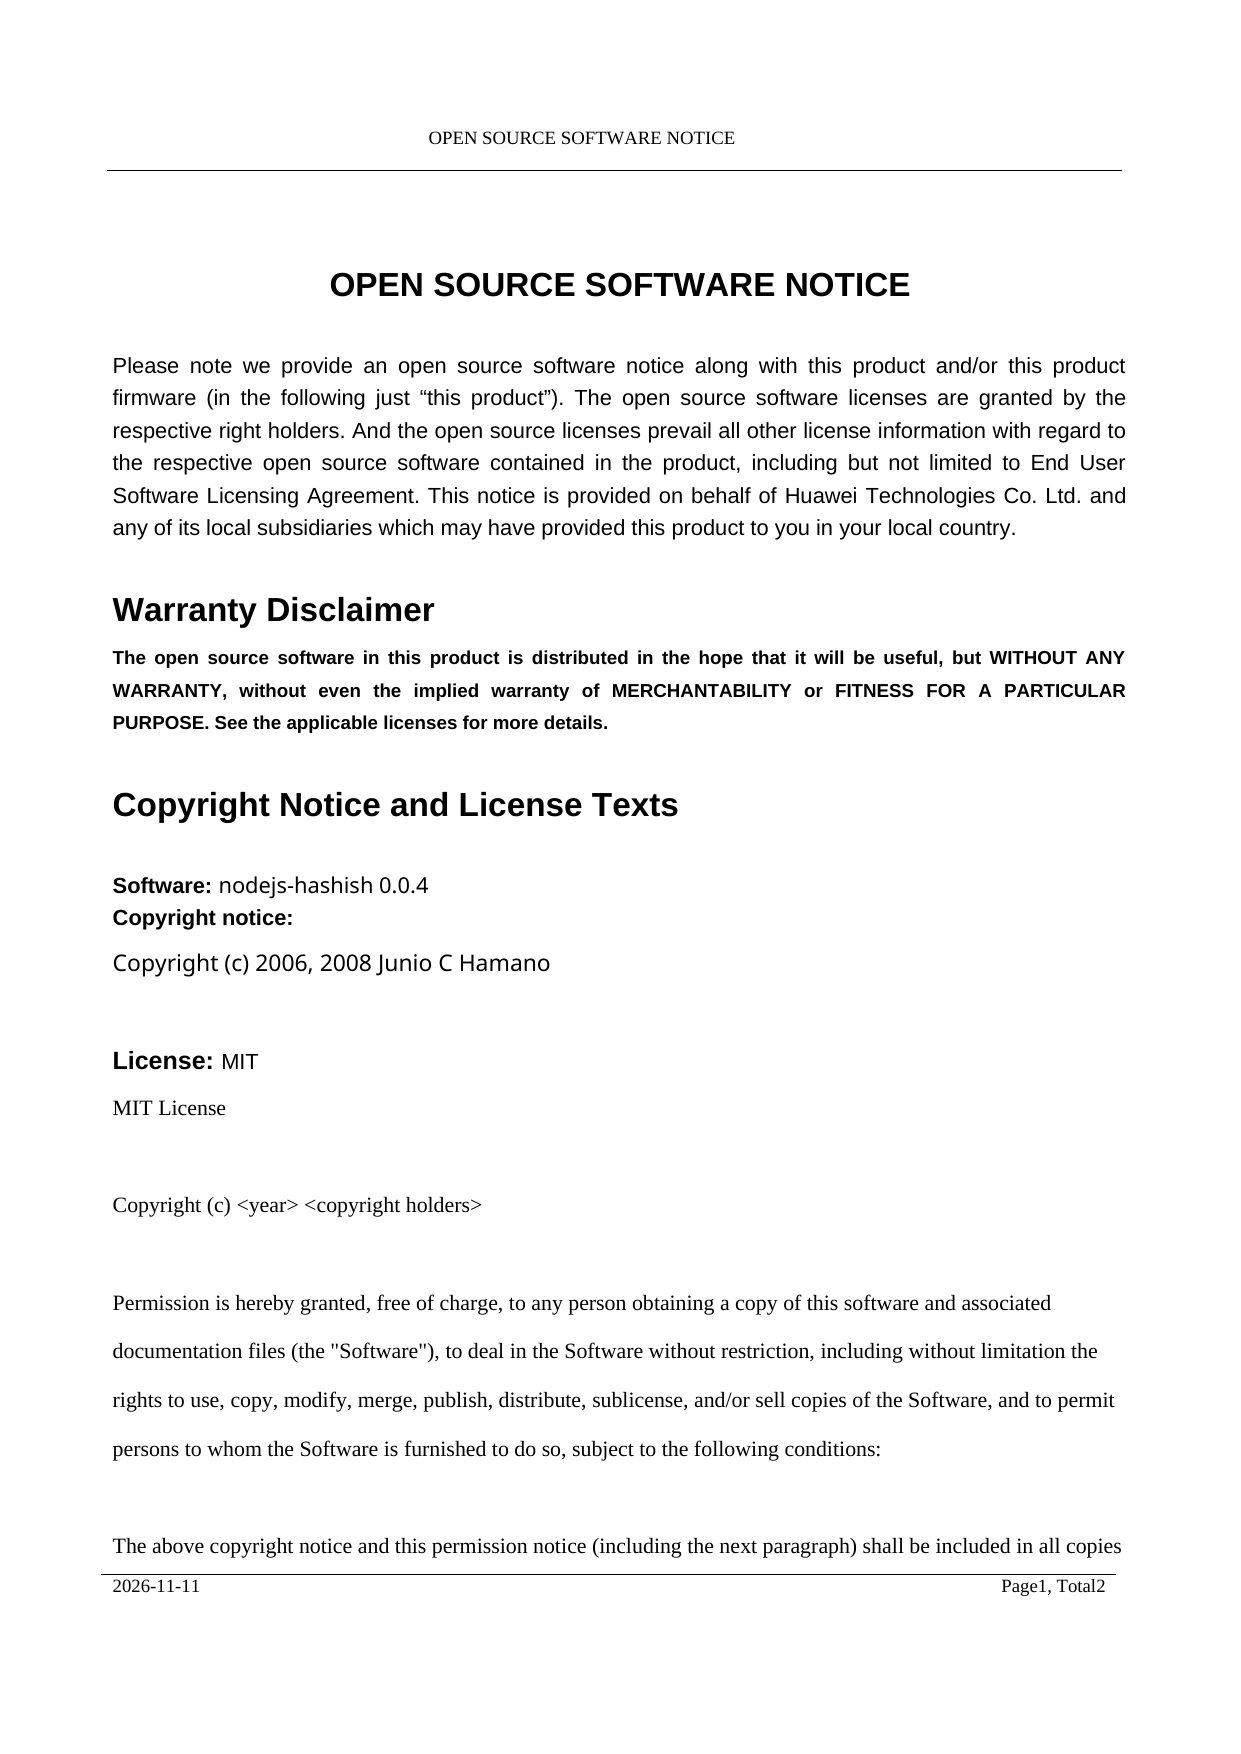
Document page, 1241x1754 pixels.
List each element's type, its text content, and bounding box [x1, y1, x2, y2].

text OPEN SOURCE SOFTWARE NOTICE [112, 251, 1128, 316]
text Copyright Notice and License Texts [112, 771, 1128, 836]
text License: MIT [112, 1044, 1128, 1077]
text The open source software in this product is distributed in the hope that it will be useful, but WITHOUT ANY WARRANTY, without even the implied warranty of MERCHANTABILITY or FITNESS FOR A PARTICULAR PURPOSE. See the applicable licenses for more details. [112, 641, 1128, 739]
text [112, 1091, 1128, 1562]
text Please note we provide an open source software notice along with this product and/or this product firmware (in the following just “this product”). The open source software licenses are granted by the respective right holders. And the open source licenses prevail all other license information with regard to the respective open source software contained in the product, including but not limited to End User Software Licensing Agreement. This notice is provided on behalf of Huawei Technologies Co. Ltd. and any of its local subsidiaries which may have provided this product to you in your local country. [112, 349, 1128, 544]
text Copyright (c) 2006, 2008 Junio C Hamano [112, 947, 1128, 1028]
text Software: nodejs-hashish 0.0.4 [112, 869, 1128, 901]
text Warranty Disclaimer [112, 576, 1128, 641]
text Copyright notice: [112, 901, 1128, 934]
